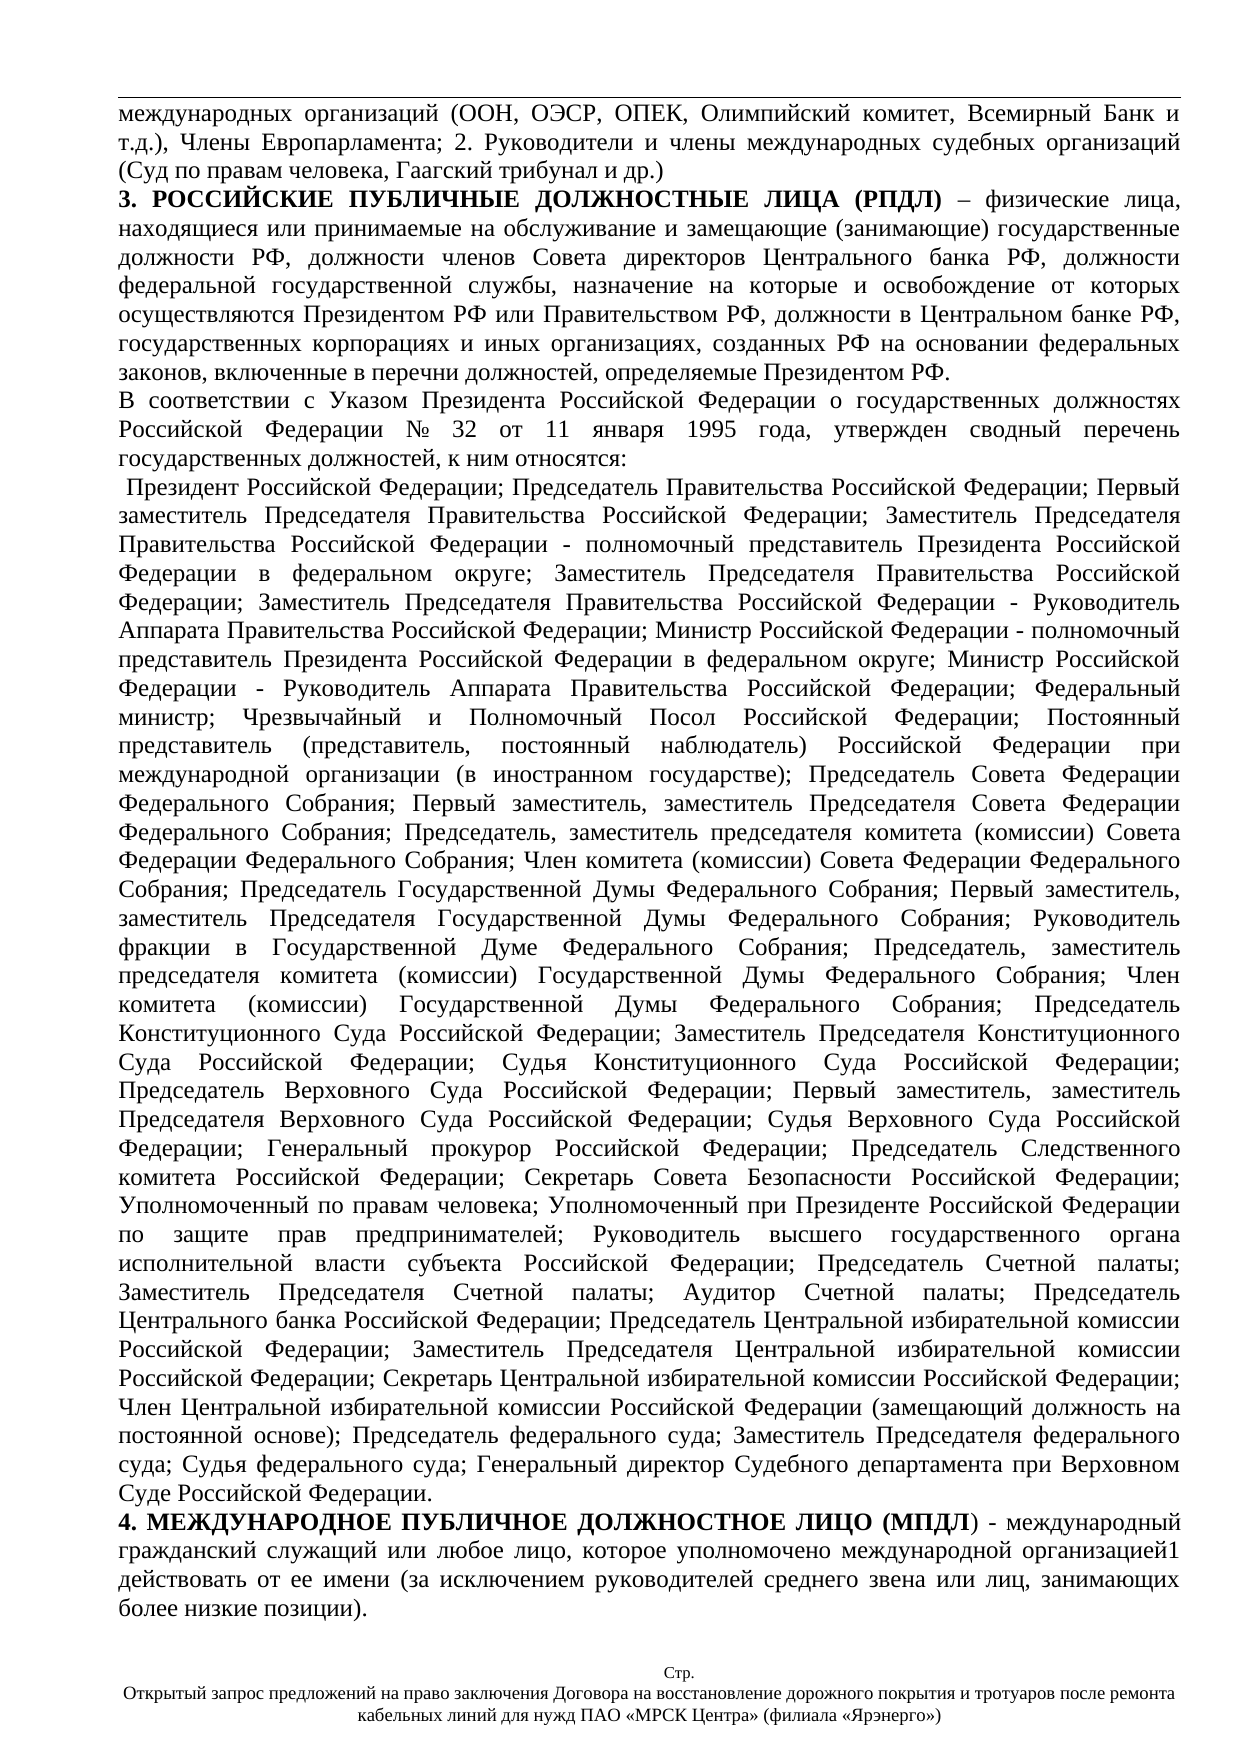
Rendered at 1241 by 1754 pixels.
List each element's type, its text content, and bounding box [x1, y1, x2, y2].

text 4. МЕЖДУНАРОДНОЕ ПУБЛИЧНОЕ ДОЛЖНОСТНОЕ ЛИЦО (МПДЛ) - международный гражданский служащий или любое лицо, которое уполномочено международной организацией1 действовать от ее имени (за исключением руководителей среднего звена или лиц, занимающих более низкие позиции). [118, 1507, 1181, 1622]
text Президент Российской Федерации; Председатель Правительства Российской Федерации; Первый заместитель Председателя Правительства Российской Федерации; Заместитель Председателя Правительства Российской Федерации - полномочный представитель Президента Российской Федерации в федеральном округе; Заместитель Председателя Правительства Российской Федерации; Заместитель Председателя Правительства Российской Федерации - Руководитель Аппарата Правительства Российской Федерации; Министр Российской Федерации - полномочный представитель Президента Российской Федерации в федеральном округе; Министр Российской Федерации - Руководитель Аппарата Правительства Российской Федерации; Федеральный министр; Чрезвычайный и Полномочный Посол Российской Федерации; Постоянный представитель (представитель, постоянный наблюдатель) Российской Федерации при международной организации (в иностранном государстве); Председатель Совета Федерации Федерального Собрания; Первый заместитель, заместитель Председателя Совета Федерации Федерального Собрания; Председатель, заместитель председателя комитета (комиссии) Совета Федерации Федерального Собрания; Член комитета (комиссии) Совета Федерации Федерального Собрания; Председатель Государственной Думы Федерального Собрания; Первый заместитель, заместитель Председателя Государственной Думы Федерального Собрания; Руководитель фракции в Государственной Думе Федерального Собрания; Председатель, заместитель председателя комитета (комиссии) Государственной Думы Федерального Собрания; Член комитета (комиссии) Государственной Думы Федерального Собрания; Председатель Конституционного Суда Российской Федерации; Заместитель Председателя Конституционного Суда Российской Федерации; Судья Конституционного Суда Российской Федерации; Председатель Верховного Суда Российской Федерации; Первый заместитель, заместитель Председателя Верховного Суда Российской Федерации; Судья Верховного Суда Российской Федерации; Генеральный прокурор Российской Федерации; Председатель Следственного комитета Российской Федерации; Секретарь Совета Безопасности Российской Федерации; Уполномоченный по правам человека; Уполномоченный при Президенте Российской Федерации по защите прав предпринимателей; Руководитель высшего государственного органа исполнительной власти субъекта Российской Федерации; Председатель Счетной палаты; Заместитель Председателя Счетной палаты; Аудитор Счетной палаты; Председатель Центрального банка Российской Федерации; Председатель Центральной избирательной комиссии Российской Федерации; Заместитель Председателя Центральной избирательной комиссии Российской Федерации; Секретарь Центральной избирательной комиссии Российской Федерации; Член Центральной избирательной комиссии Российской Федерации (замещающий должность на постоянной основе); Председатель федерального суда; Заместитель Председателя федерального суда; Судья федерального суда; Генеральный директор Судебного департамента при Верховном Суде Российской Федерации. [118, 472, 1181, 1507]
text 3. РОССИЙСКИЕ ПУБЛИЧНЫЕ ДОЛЖНОСТНЫЕ ЛИЦА (РПДЛ) – физические лица, находящиеся или принимаемые на обслуживание и замещающие (занимающие) государственные должности РФ, должности членов Совета директоров Центрального банка РФ, должности федеральной государственной службы, назначение на которые и освобождение от которых осуществляются Президентом РФ или Правительством РФ, должности в Центральном банке РФ, государственных корпорациях и иных организациях, созданных РФ на основании федеральных законов, включенные в перечни должностей, определяемые Президентом РФ. [118, 184, 1181, 386]
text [118, 98, 1181, 184]
text В соответствии с Указом Президента Российской Федерации о государственных должностях Российской Федерации № 32 от 11 января 1995 года, утвержден сводный перечень государственных должностей, к ним относятся: [118, 386, 1181, 472]
